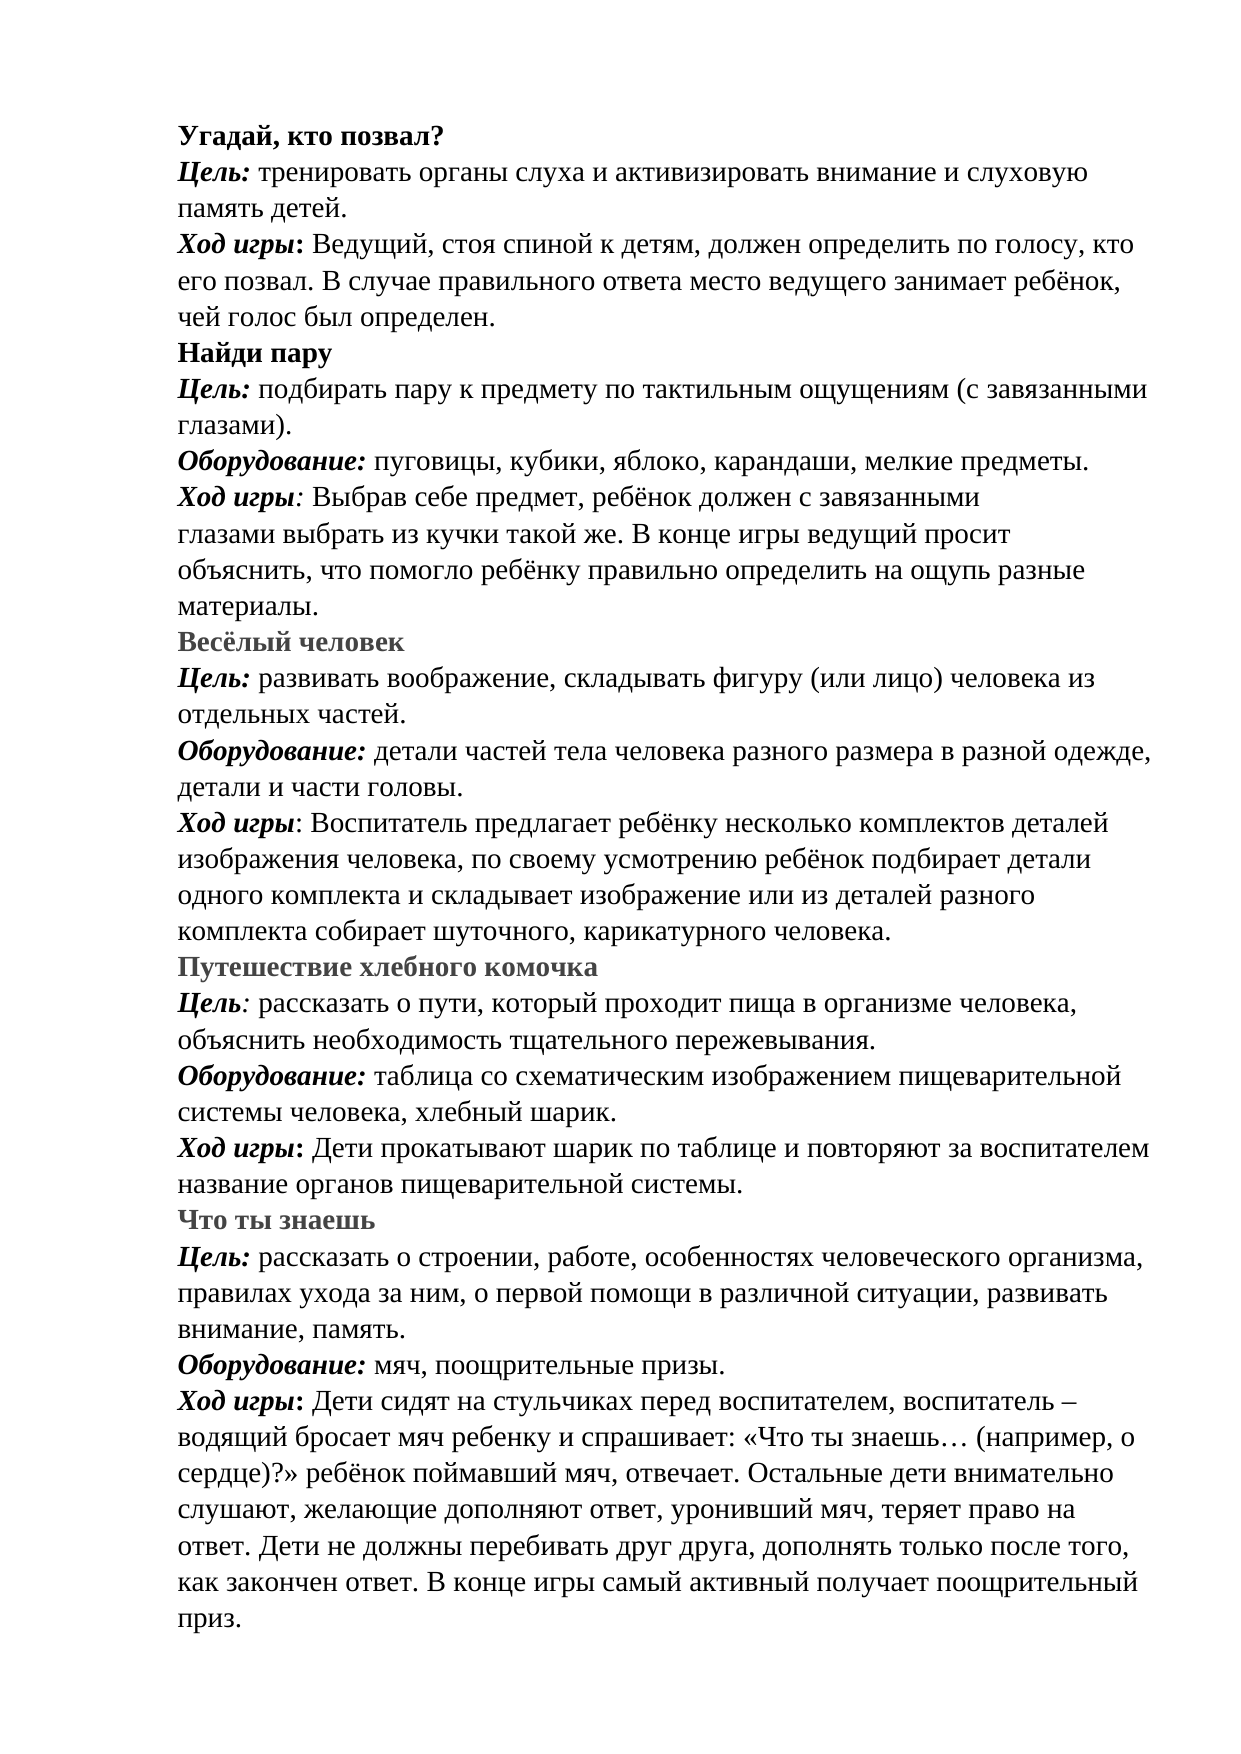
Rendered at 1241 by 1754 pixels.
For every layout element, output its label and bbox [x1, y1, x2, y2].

text [177, 118, 1152, 1634]
